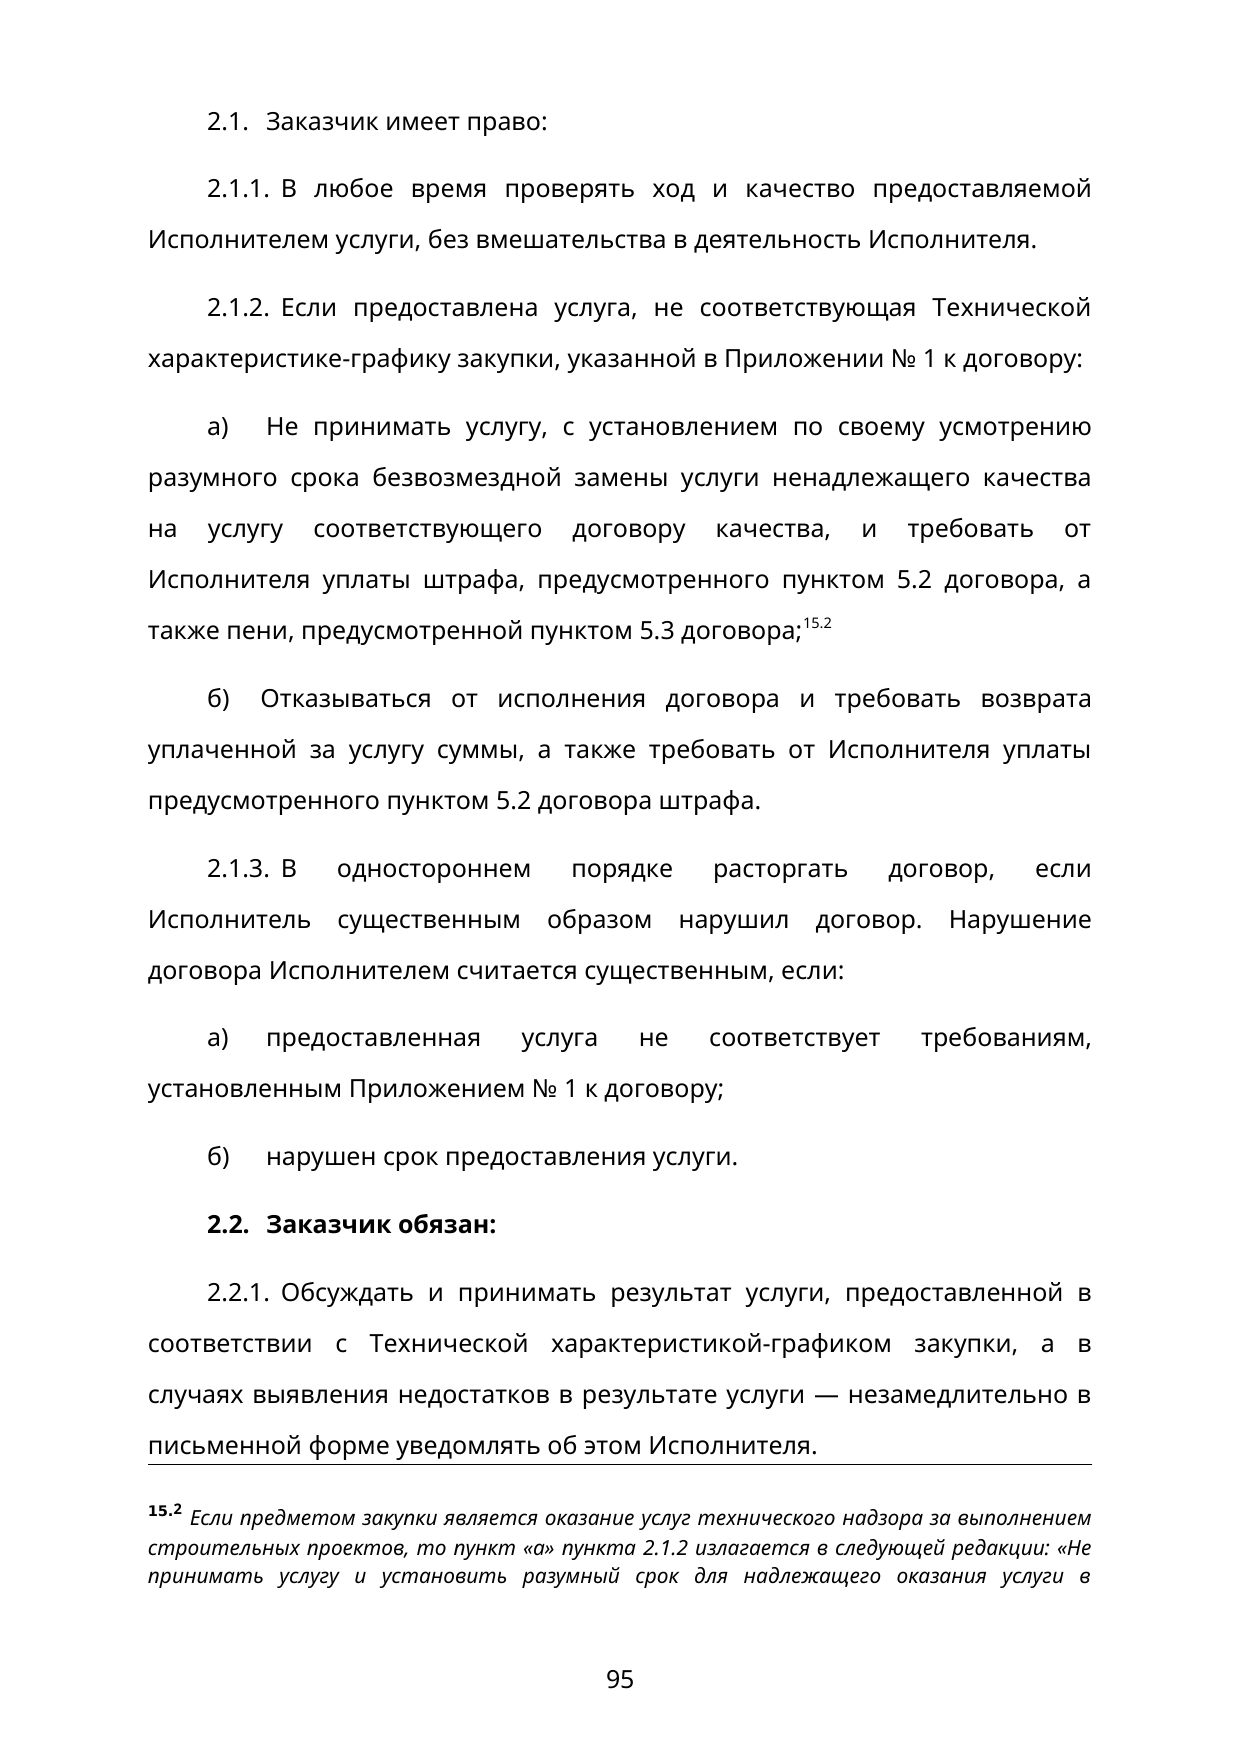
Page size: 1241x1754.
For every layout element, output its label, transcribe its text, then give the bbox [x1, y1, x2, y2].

text 2.2. Заказчик обязан: [148, 1207, 1092, 1241]
text б) Отказываться от исполнения договора и требовать возврата уплаченной за услугу суммы, а также требовать от Исполнителя уплаты предусмотренного пунктом 5.2 договора штрафа. [148, 681, 1092, 817]
text б) нарушен срок предоставления услуги. [148, 1139, 1092, 1173]
text а) предоставленная услуга не соответствует требованиям, установленным Приложением № 1 к договору; [148, 1020, 1092, 1105]
text 2.1. Заказчик имеет право: [148, 103, 1092, 137]
text 2.1.1. В любое время проверять ход и качество предоставляемой Исполнителем услуги, без вмешательства в деятельность Исполнителя. [148, 171, 1092, 256]
text 2.1.2. Если предоставлена услуга, не соответствующая Технической характеристике-графику закупки, указанной в Приложении № 1 к договору: [148, 290, 1092, 375]
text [148, 1499, 1092, 1590]
text 2.1.3. В одностороннем порядке расторгать договор, если Исполнитель существенным образом нарушил договор. Нарушение договора Исполнителем считается существенным, если: [148, 850, 1092, 986]
text а) Не принимать услугу, с установлением по своему усмотрению разумного срока безвозмездной замены услуги ненадлежащего качества на услугу соответствующего договору качества, и требовать от Исполнителя уплаты штрафа, предусмотренного пунктом 5.2 договора, а также пени, предусмотренной пунктом 5.3 договора;15.2 [148, 409, 1092, 647]
text 2.2.1. Обсуждать и принимать результат услуги, предоставленной в соответствии с Технической характеристикой-графиком закупки, а в случаях выявления недостатков в результате услуги — незамедлительно в письменной форме уведомлять об этом Исполнителя. [148, 1274, 1092, 1464]
